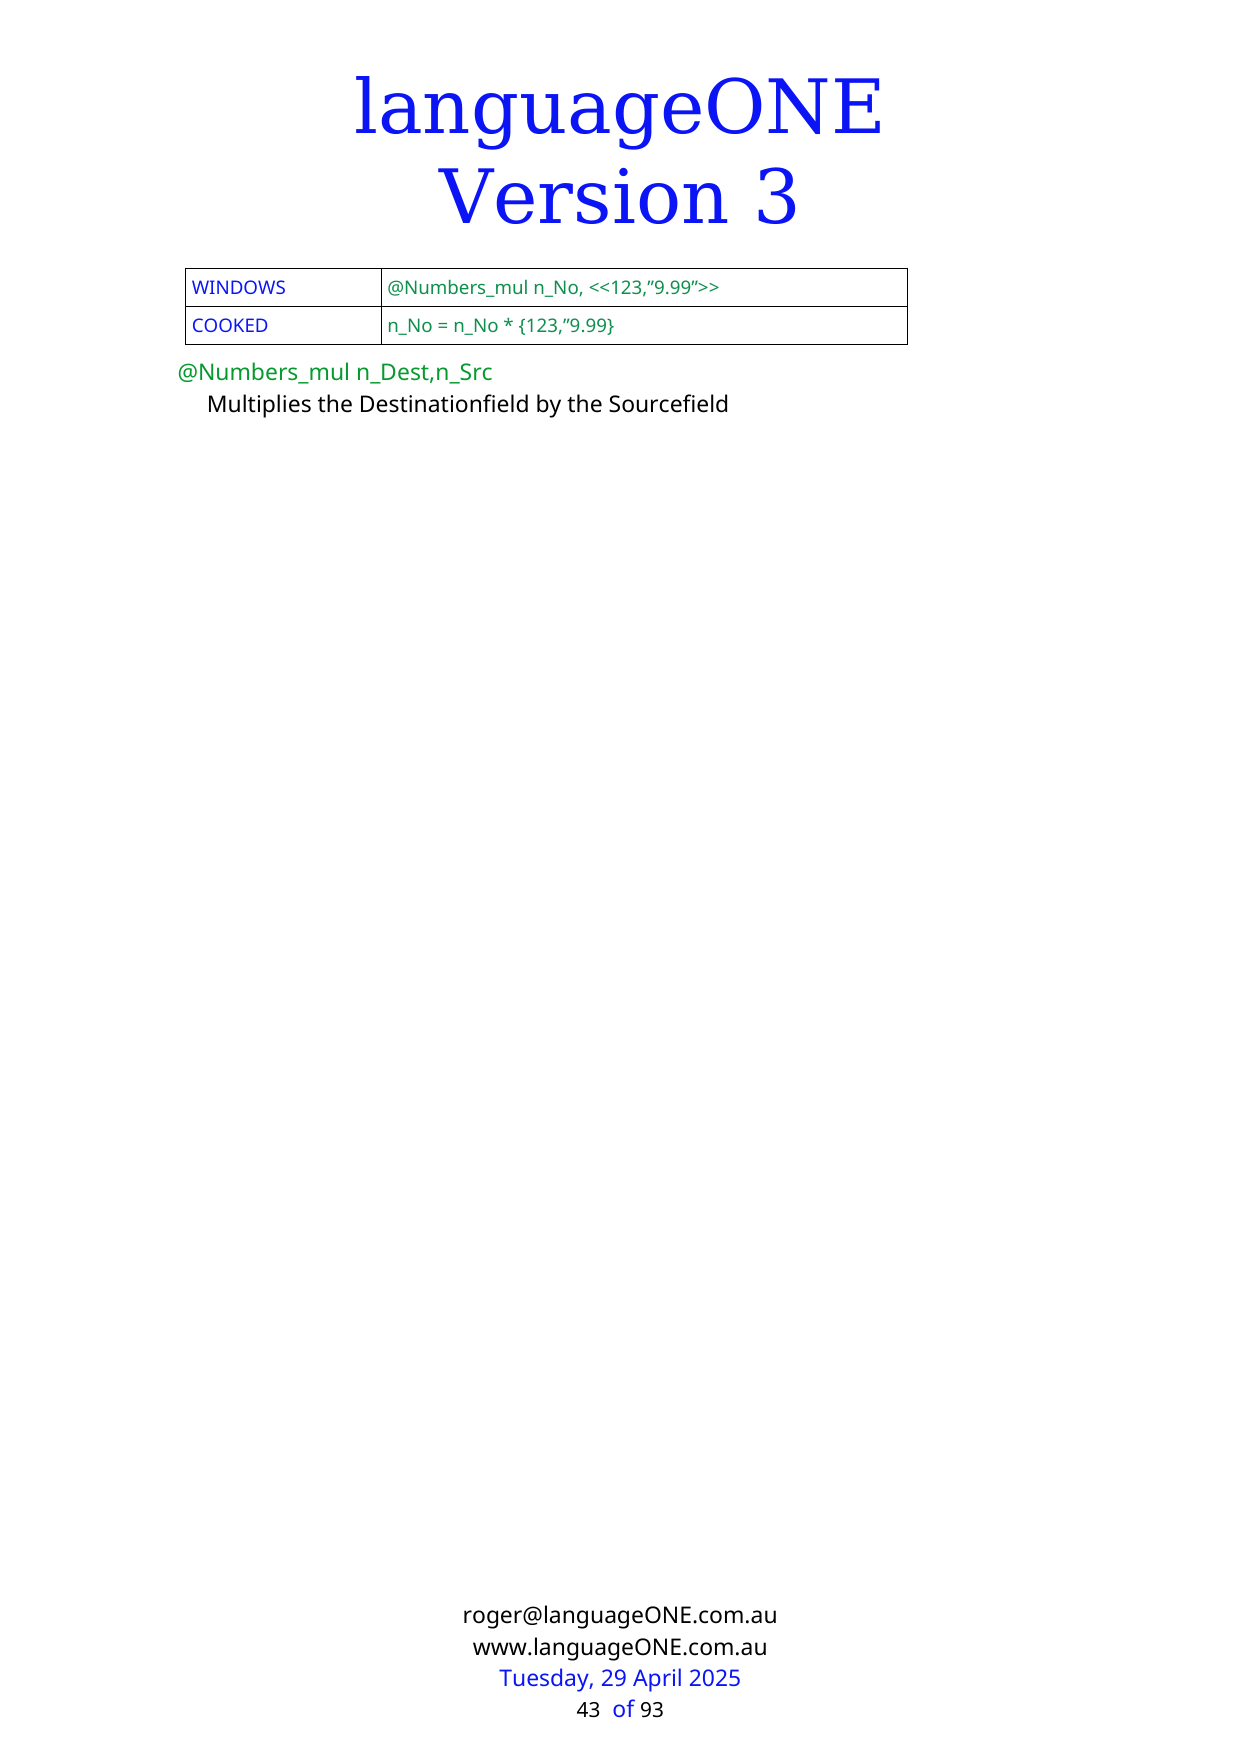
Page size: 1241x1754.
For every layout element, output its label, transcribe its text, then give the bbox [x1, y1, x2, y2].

text Multiplies the Destinationfield by the Sourcefield [207, 388, 1122, 419]
text @Numbers_mul n_Dest,n_Src [177, 356, 1122, 388]
table_cell COOKED [186, 307, 381, 343]
table_cell n_No = n_No * {123,”9.99} [382, 307, 907, 343]
table_cell @Numbers_mul n_No, <<123,”9.99”>> [382, 269, 907, 306]
table_cell WINDOWS [186, 269, 381, 306]
